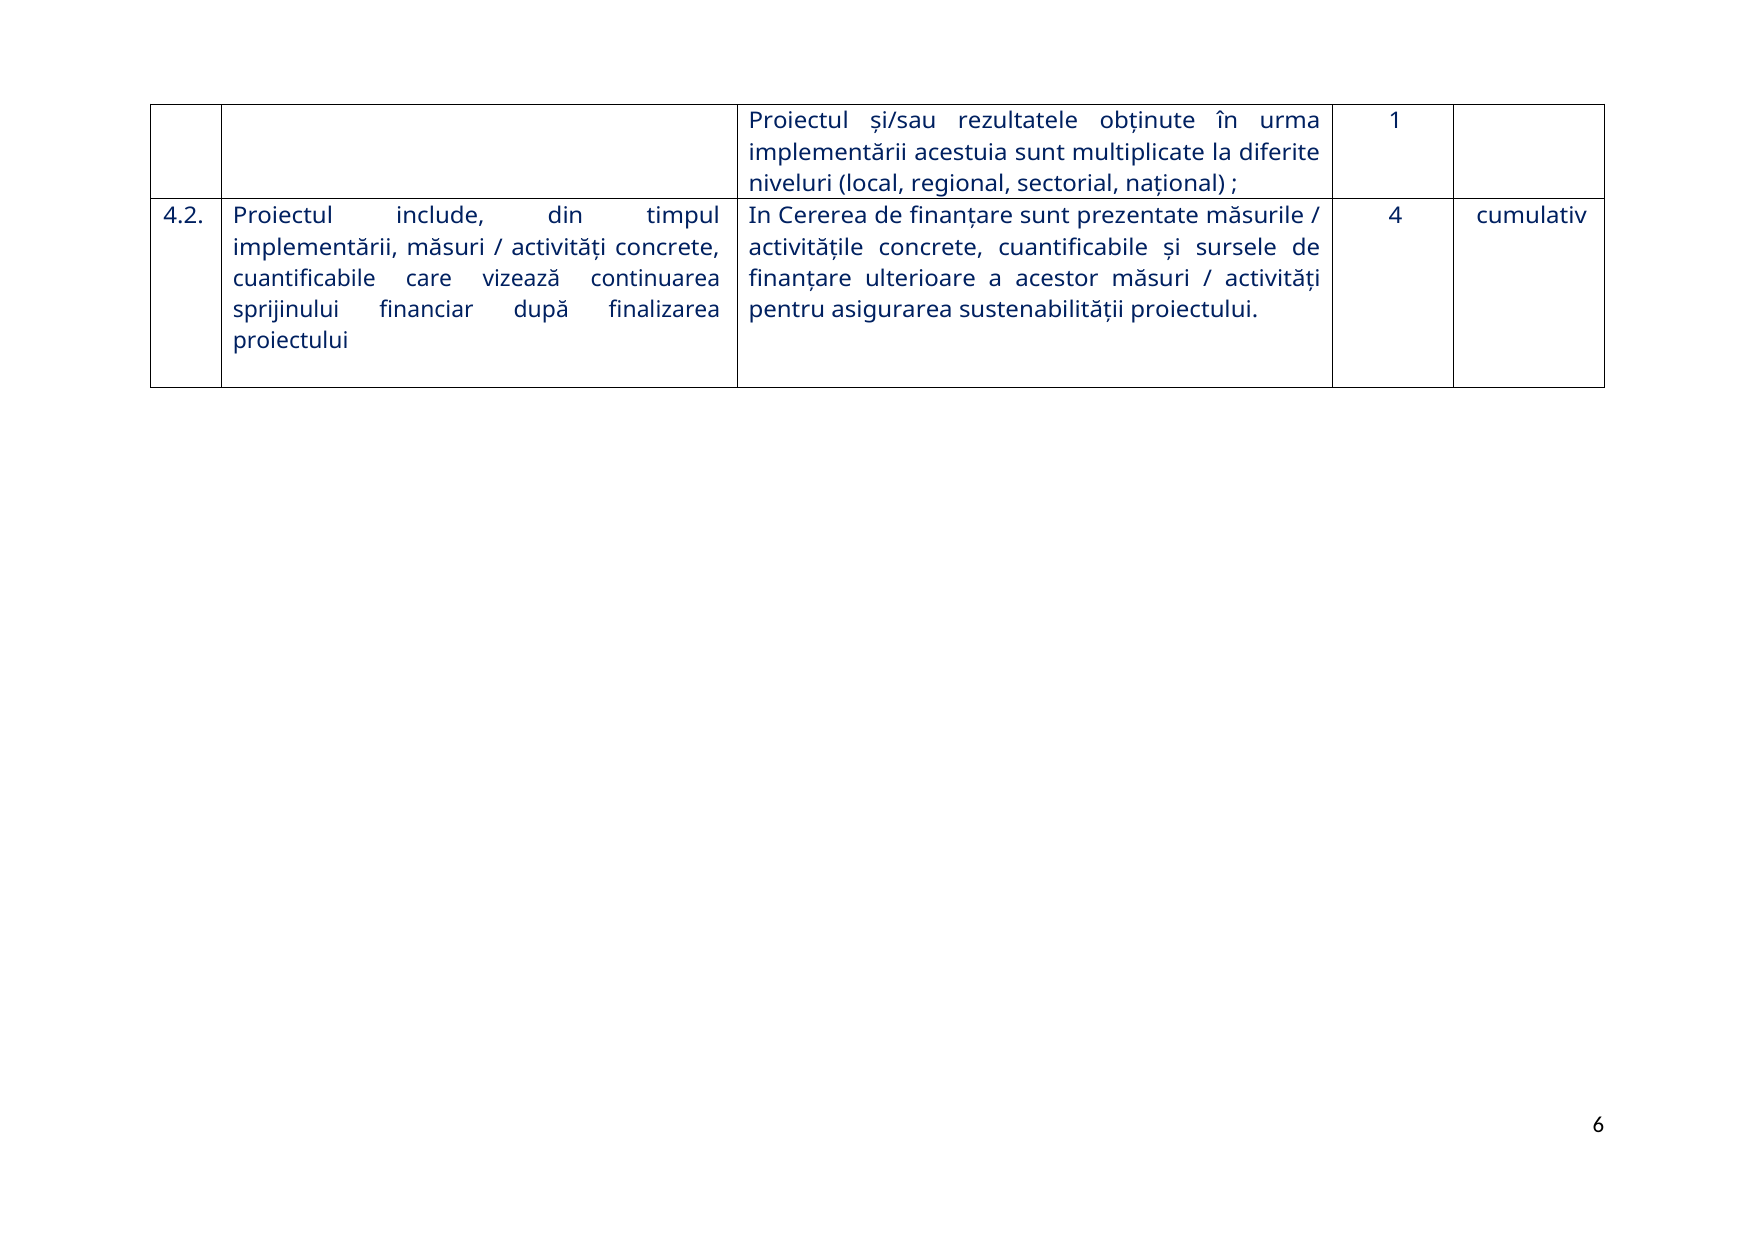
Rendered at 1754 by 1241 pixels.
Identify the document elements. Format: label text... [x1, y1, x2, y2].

table_cell 4 [1333, 199, 1453, 387]
table_cell 1 [1333, 105, 1453, 198]
table_cell In Cererea de finanțare sunt prezentate măsurile / activitățile concrete, cuantificabile și sursele de finanțare ulterioare a acestor măsuri / activități pentru asigurarea sustenabilității proiectului. [738, 199, 1332, 387]
table_cell 4.2. [151, 199, 221, 387]
table_cell Proiectul include, din timpul implementării, măsuri / activități concrete, cuantificabile care vizează continuarea sprijinului financiar după finalizarea proiectului [222, 199, 737, 387]
table_cell Proiectul și/sau rezultatele obținute în urma implementării acestuia sunt multiplicate la diferite niveluri (local, regional, sectorial, național) ; [738, 105, 1332, 198]
table_cell cumulativ [1454, 199, 1604, 387]
